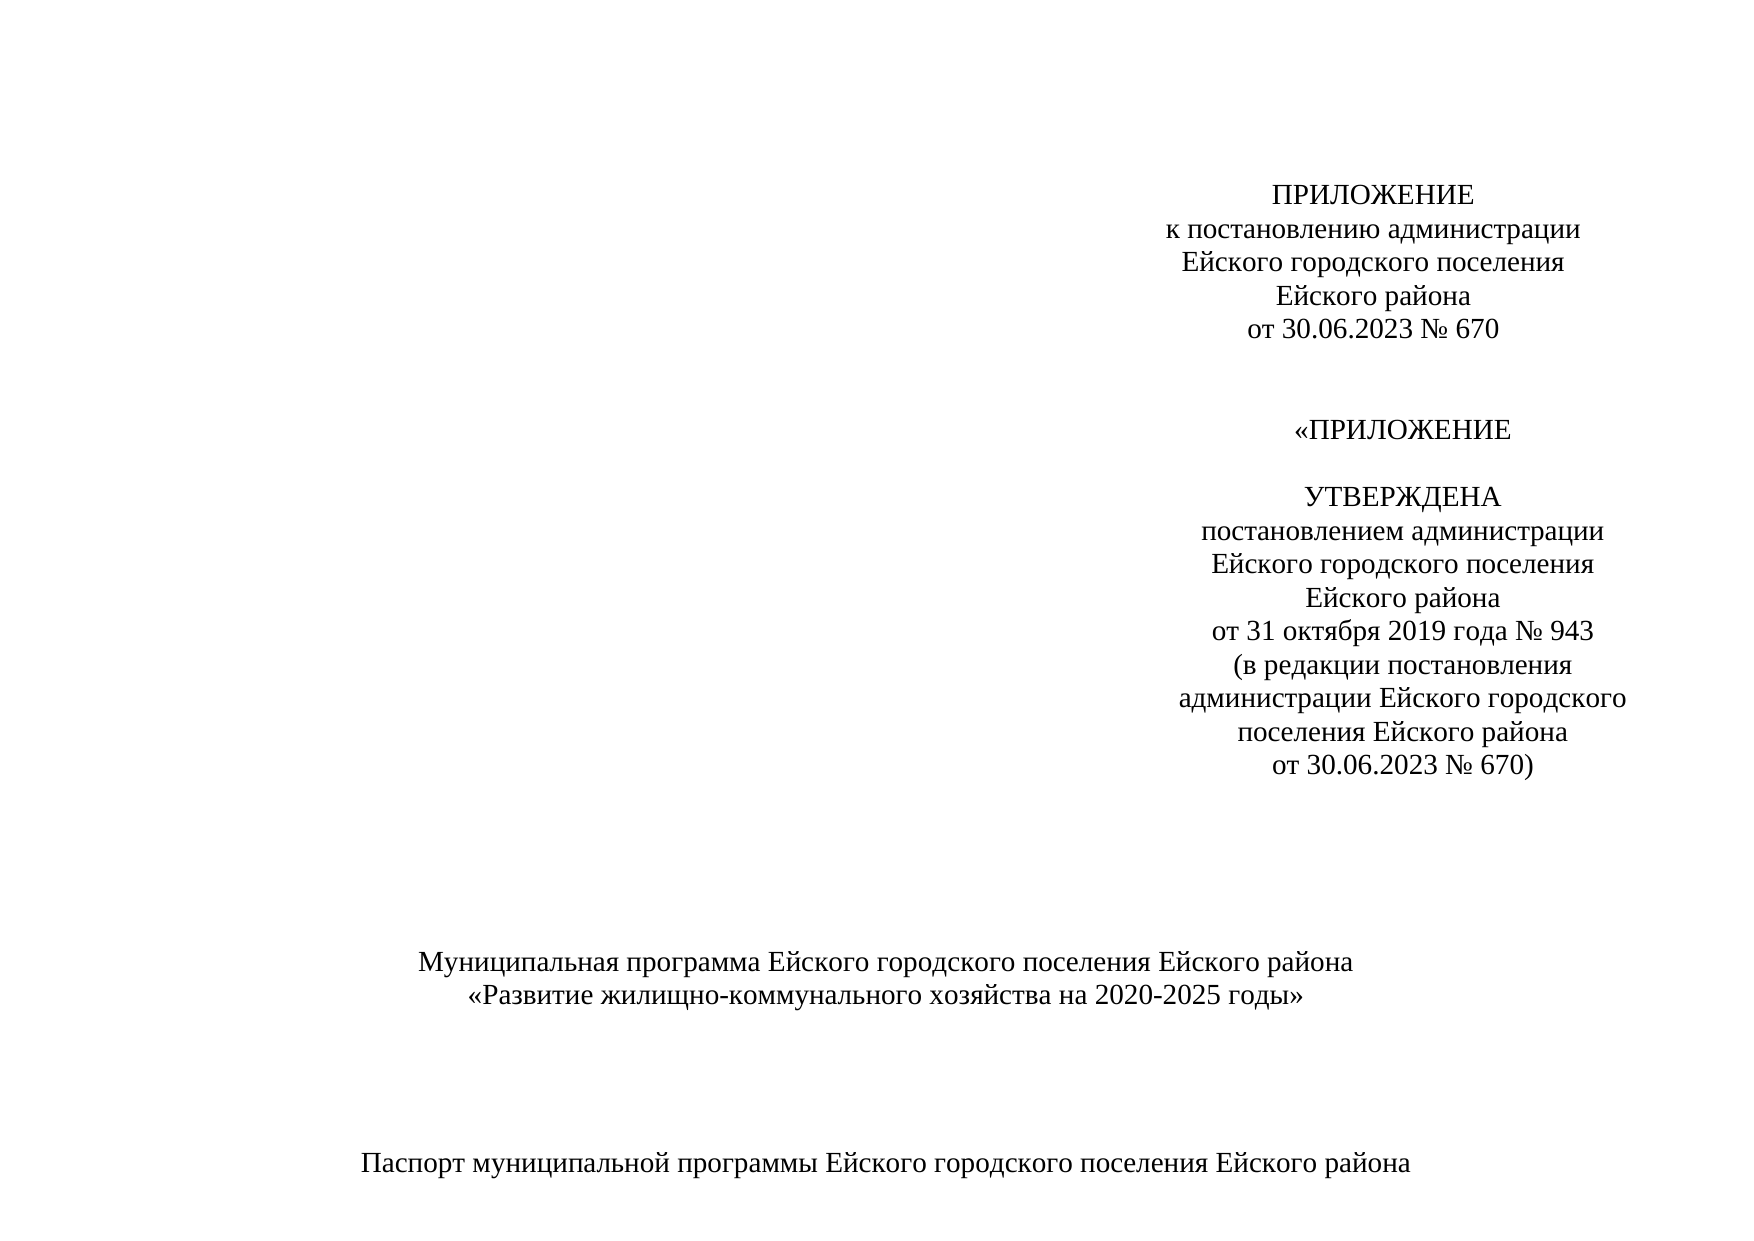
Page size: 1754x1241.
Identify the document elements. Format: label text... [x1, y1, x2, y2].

text Ейского района [1167, 580, 1639, 613]
text Паспорт муниципальной программы Ейского городского поселения Ейского района [133, 1145, 1639, 1179]
text Муниципальная программа Ейского городского поселения Ейского района [133, 944, 1639, 977]
text от 31 октября 2019 года № 943 [1167, 613, 1639, 647]
text ПРИЛОЖЕНИЕ [1107, 177, 1639, 211]
text (в редакции постановления [1167, 647, 1639, 680]
text Ейского городского поселения [1167, 546, 1639, 580]
text от 30.06.2023 № 670 [1107, 311, 1639, 345]
text от 30.06.2023 № 670) [1167, 747, 1639, 781]
text администрации Ейского городского поселения Ейского района [1167, 680, 1639, 747]
text УТВЕРЖДЕНА [1167, 479, 1639, 513]
text постановлением администрации [1167, 513, 1639, 546]
text «ПРИЛОЖЕНИЕ [1167, 412, 1639, 446]
text к постановлению администрации [1107, 211, 1639, 244]
text Ейского района [1107, 278, 1639, 311]
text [133, 977, 1639, 1011]
text Ейского городского поселения [1107, 244, 1639, 278]
